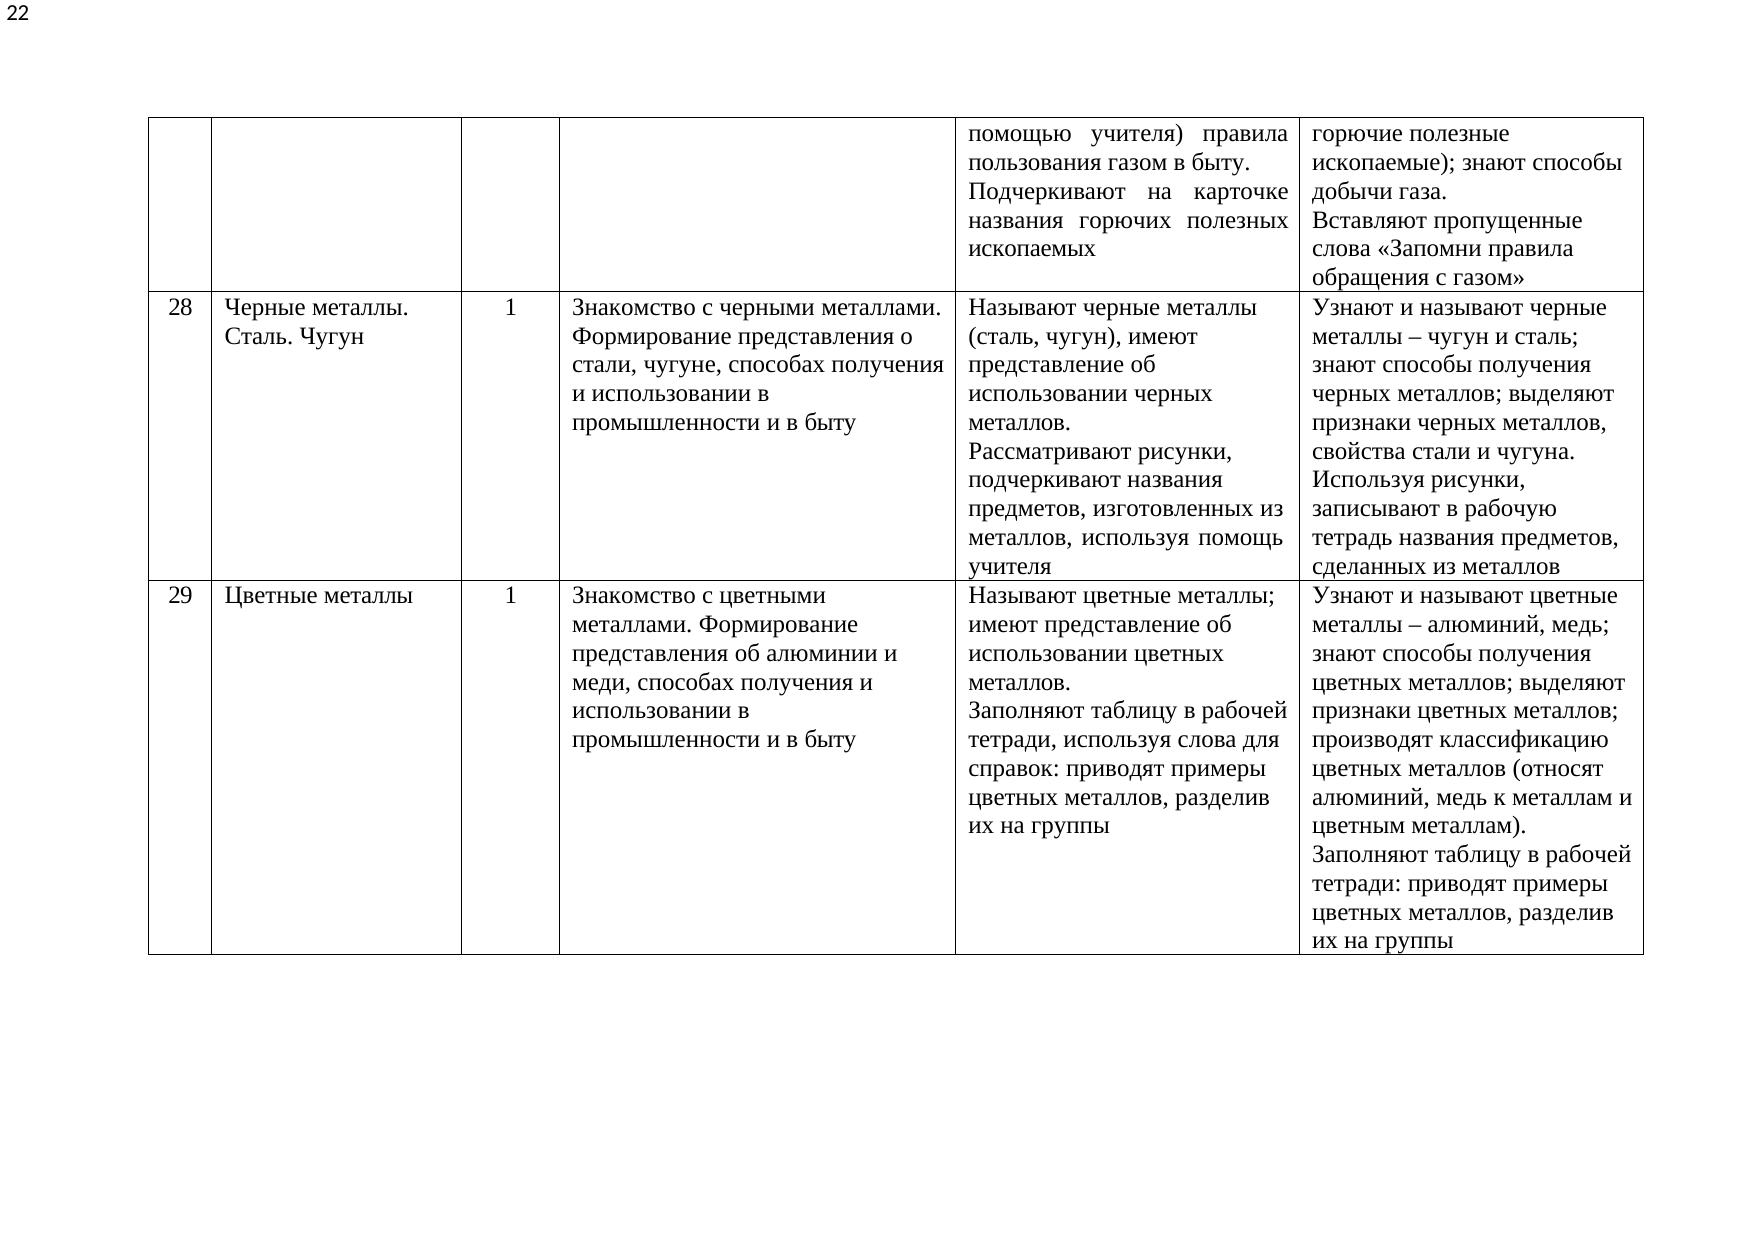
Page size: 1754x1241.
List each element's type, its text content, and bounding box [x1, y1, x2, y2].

table_header горючие полезные ископаемые); знают способы добычи газа. Вставляют пропущенные слова «Запомни правила обращения с газом» [1300, 118, 1643, 291]
table_cell Знакомство с черными металлами. Формирование представления о стали, чугуне, способах получения и использовании в промышленности и в быту [560, 292, 955, 579]
table_header помощью учителя) правила пользования газом в быту. Подчеркивают на карточке названия горючих полезных ископаемых [956, 118, 1299, 291]
table_cell Называют черные металлы (сталь, чугун), имеют представление об использовании черных металлов. Рассматривают рисунки, подчеркивают названия предметов, изготовленных из металлов, используя помощь учителя [956, 292, 1299, 579]
table_cell 29 [149, 581, 211, 954]
table_cell Черные металлы. Сталь. Чугун [212, 292, 461, 579]
table_header [462, 118, 559, 291]
table_cell Узнают и называют цветные металлы – алюминий, медь; знают способы получения цветных металлов; выделяют признаки цветных металлов; производят классификацию цветных металлов (относят алюминий, медь к металлам и цветным металлам). Заполняют таблицу в рабочей тетради: приводят примеры цветных металлов, разделив их на группы [1300, 581, 1643, 954]
table_cell Знакомство с цветными металлами. Формирование представления об алюминии и меди, способах получения и использовании в промышленности и в быту [560, 581, 955, 954]
table_header [560, 118, 955, 291]
table_cell 1 [462, 581, 559, 954]
table_cell Узнают и называют черные металлы – чугун и сталь; знают способы получения черных металлов; выделяют признаки черных металлов, свойства стали и чугуна. Используя рисунки, записывают в рабочую тетрадь названия предметов, сделанных из металлов [1300, 292, 1643, 579]
table_cell 28 [149, 292, 211, 579]
table_header [212, 118, 461, 291]
table_cell 1 [462, 292, 559, 579]
table_cell Называют цветные металлы; имеют представление об использовании цветных металлов. Заполняют таблицу в рабочей тетради, используя слова для справок: приводят примеры цветных металлов, разделив их на группы [956, 581, 1299, 954]
table_cell Цветные металлы [212, 581, 461, 954]
table_header [149, 118, 211, 291]
